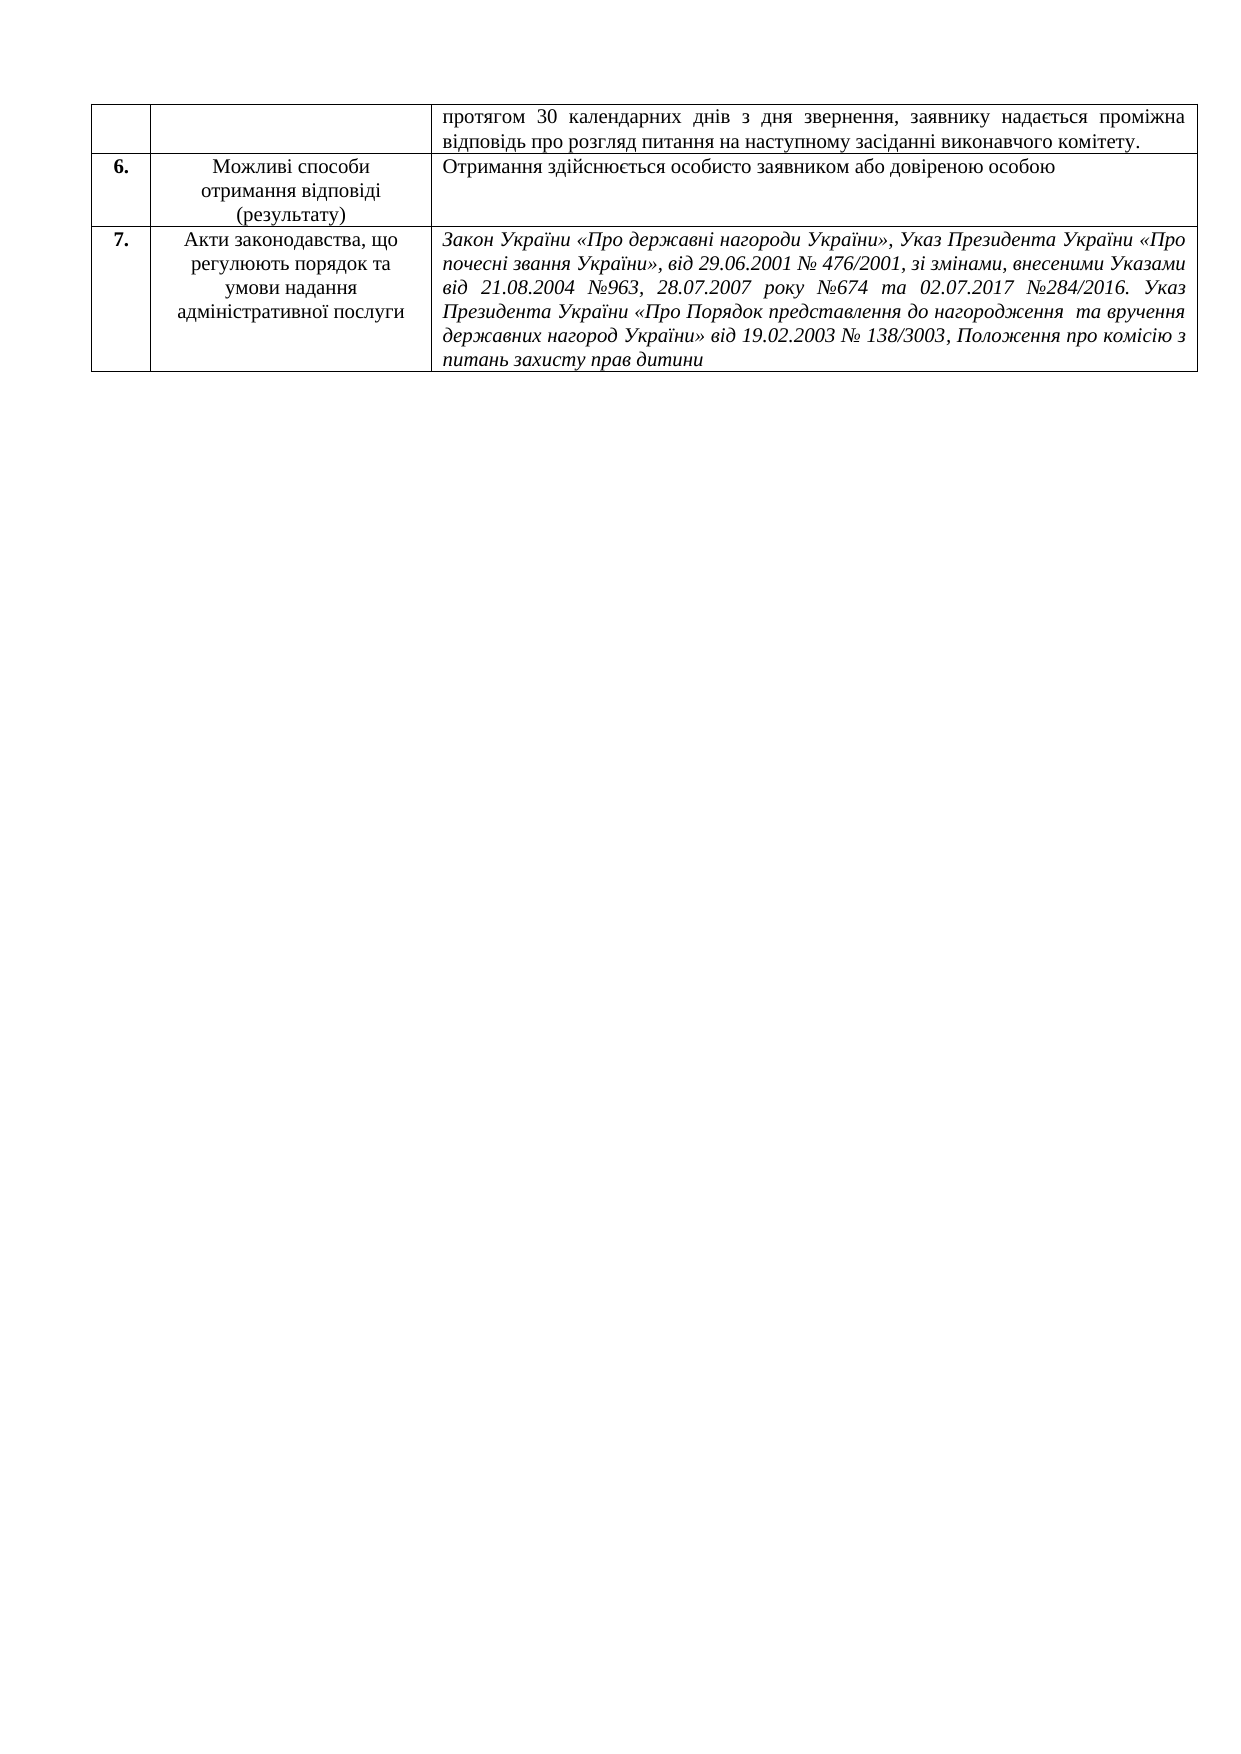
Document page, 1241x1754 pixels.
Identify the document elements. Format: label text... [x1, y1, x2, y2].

table_cell Можливі способи отримання відповіді (результату) [151, 154, 236, 226]
table_cell Можливі способи отримання відповіді (результату) [346, 154, 431, 226]
table_cell Акти законодавства, що регулюють порядок та умови надання адміністративної послуги [151, 227, 431, 371]
table_cell 5. [92, 105, 150, 153]
table_cell Закон України «Про державні нагороди України», Указ Президента України «Про почесні звання України», від 29.06.2001 № 476/2001, зі змінами, внесеними Указами від 21.08.2004 №963, 28.07.2007 року №674 та 02.07.2017 №284/2016. Указ Президента України «Про Порядок представлення до нагородження та вручення державних нагород України» від 19.02.2003 № 138/3003, Положення про комісію з питань захисту прав дитини [432, 227, 1197, 371]
table_cell 6. [92, 154, 150, 226]
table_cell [432, 105, 1197, 153]
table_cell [151, 105, 431, 153]
table_cell Отримання здійснюється особисто заявником або довіреною особою [432, 154, 1197, 226]
table_cell 7. [92, 227, 150, 371]
